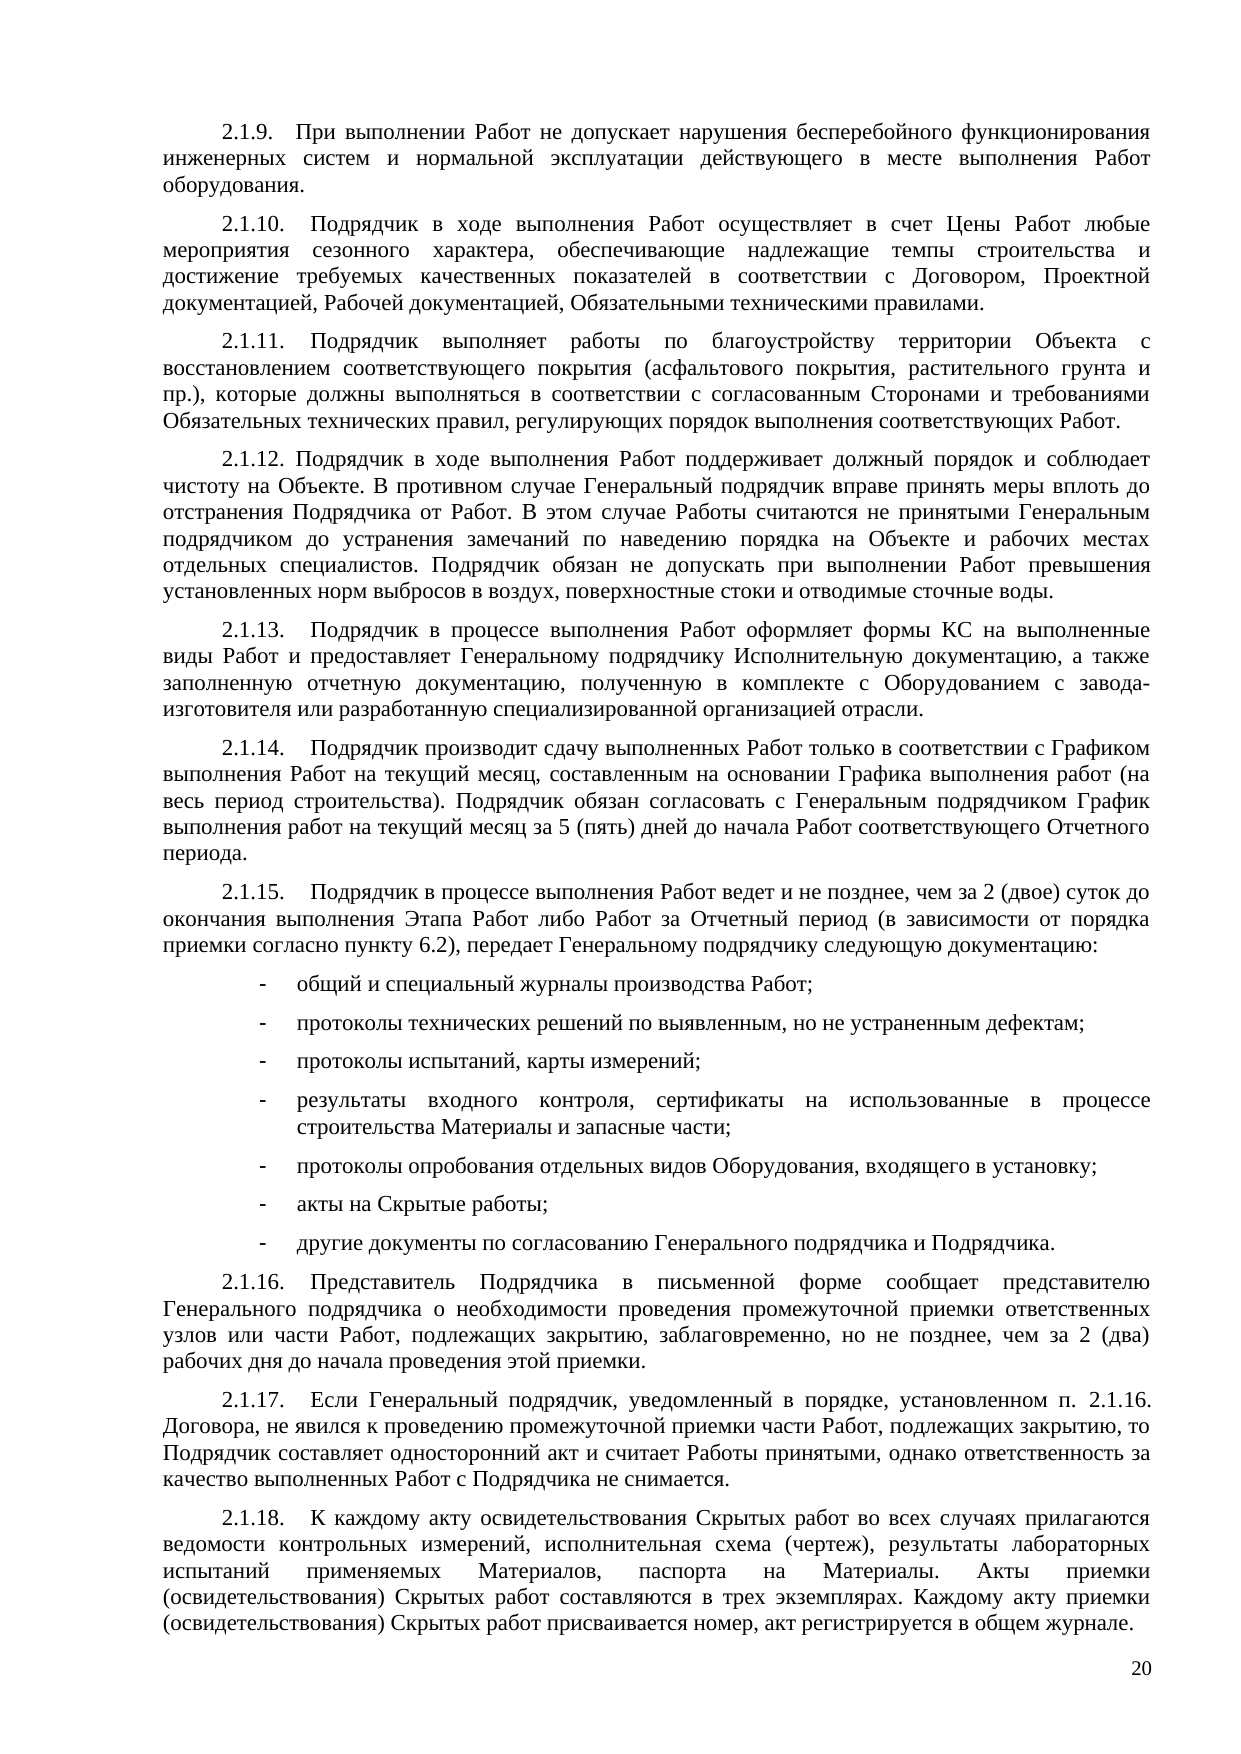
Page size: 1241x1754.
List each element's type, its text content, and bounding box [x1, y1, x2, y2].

text Подрядчик производит сдачу выполненных Работ только в соответствии с Графиком выполнения Работ на текущий месяц, составленным на основании Графика выполнения работ (на весь период строительства). Подрядчик обязан согласовать с Генеральным подрядчиком График выполнения работ на текущий месяц за 5 (пять) дней до начала Работ соответствующего Отчетного периода. [163, 734, 1152, 866]
text результаты входного контроля, сертификаты на использованные в процессе строительства Материалы и запасные части; [259, 1086, 1152, 1139]
text другие документы по согласованию Генерального подрядчика и Подрядчика. [259, 1229, 1152, 1256]
text протоколы испытаний, карты измерений; [259, 1048, 1152, 1074]
text Если Генеральный подрядчик, уведомленный в порядке, установленном п. 17.1.16. Договора, не явился к проведению промежуточной приемки части Работ, подлежащих закрытию, то Подрядчик составляет односторонний акт и считает Работы принятыми, однако ответственность за качество выполненных Работ с Подрядчика не снимается. [163, 1386, 1152, 1492]
text Подрядчик в процессе выполнения Работ оформляет формы КС на выполненные виды Работ и предоставляет Генеральному подрядчику Исполнительную документацию, а также заполненную отчетную документацию, полученную в комплекте с Оборудованием с завода-изготовителя или разработанную специализированной организацией отрасли. [163, 616, 1152, 722]
text При выполнении Работ не допускает нарушения бесперебойного функционирования инженерных систем и нормальной эксплуатации действующего в месте выполнения Работ оборудования. [163, 118, 1152, 197]
text протоколы опробования отдельных видов Оборудования, входящего в установку; [259, 1152, 1152, 1178]
text Подрядчик выполняет работы по благоустройству территории Объекта с восстановлением соответствующего покрытия (асфальтового покрытия, растительного грунта и пр.), которые должны выполняться в соответствии с согласованным Сторонами и требованиями Обязательных технических правил, регулирующих порядок выполнения соответствующих Работ. [163, 328, 1152, 433]
text Подрядчик в ходе выполнения Работ осуществляет в счет Цены Работ любые мероприятия сезонного характера, обеспечивающие надлежащие темпы строительства и достижение требуемых качественных показателей в соответствии с Договором, Проектной документацией, Рабочей документацией, Обязательными техническими правилами. [163, 210, 1152, 315]
text Представитель Подрядчика в письменной форме сообщает представителю Генерального подрядчика о необходимости проведения промежуточной приемки ответственных узлов или части Работ, подлежащих закрытию, заблаговременно, но не позднее, чем за 2 (два) рабочих дня до начала проведения этой приемки. [163, 1268, 1152, 1374]
text К каждому акту освидетельствования Скрытых работ во всех случаях прилагаются ведомости контрольных измерений, исполнительная схема (чертеж), результаты лабораторных испытаний применяемых Материалов, паспорта на Материалы. Акты приемки (освидетельствования) Скрытых работ составляются в трех экземплярах. Каждому акту приемки (освидетельствования) Скрытых работ присваивается номер, акт регистрируется в общем журнале. [163, 1504, 1152, 1636]
text Подрядчик в ходе выполнения Работ поддерживает должный порядок и соблюдает чистоту на Объекте. В противном случае Генеральный подрядчик вправе принять меры вплоть до отстранения Подрядчика от Работ. В этом случае Работы считаются не принятыми Генеральным подрядчиком до устранения замечаний по наведению порядка на Объекте и рабочих местах отдельных специалистов. Подрядчик обязан не допускать при выполнении Работ превышения установленных норм выбросов в воздух, поверхностные стоки и отводимые сточные воды. [163, 446, 1152, 604]
text протоколы технических решений по выявленным, но не устраненным дефектам; [259, 1009, 1152, 1035]
text Подрядчик в процессе выполнения Работ ведет и не позднее, чем за 2 (двое) суток до окончания выполнения Этапа Работ либо Работ за Отчетный период (в зависимости от порядка приемки согласно пункту 21.2), передает Генеральному подрядчику следующую документацию: [163, 878, 1152, 957]
text акты на Скрытые работы; [259, 1191, 1152, 1217]
text общий и специальный журналы производства Работ; [259, 970, 1152, 996]
